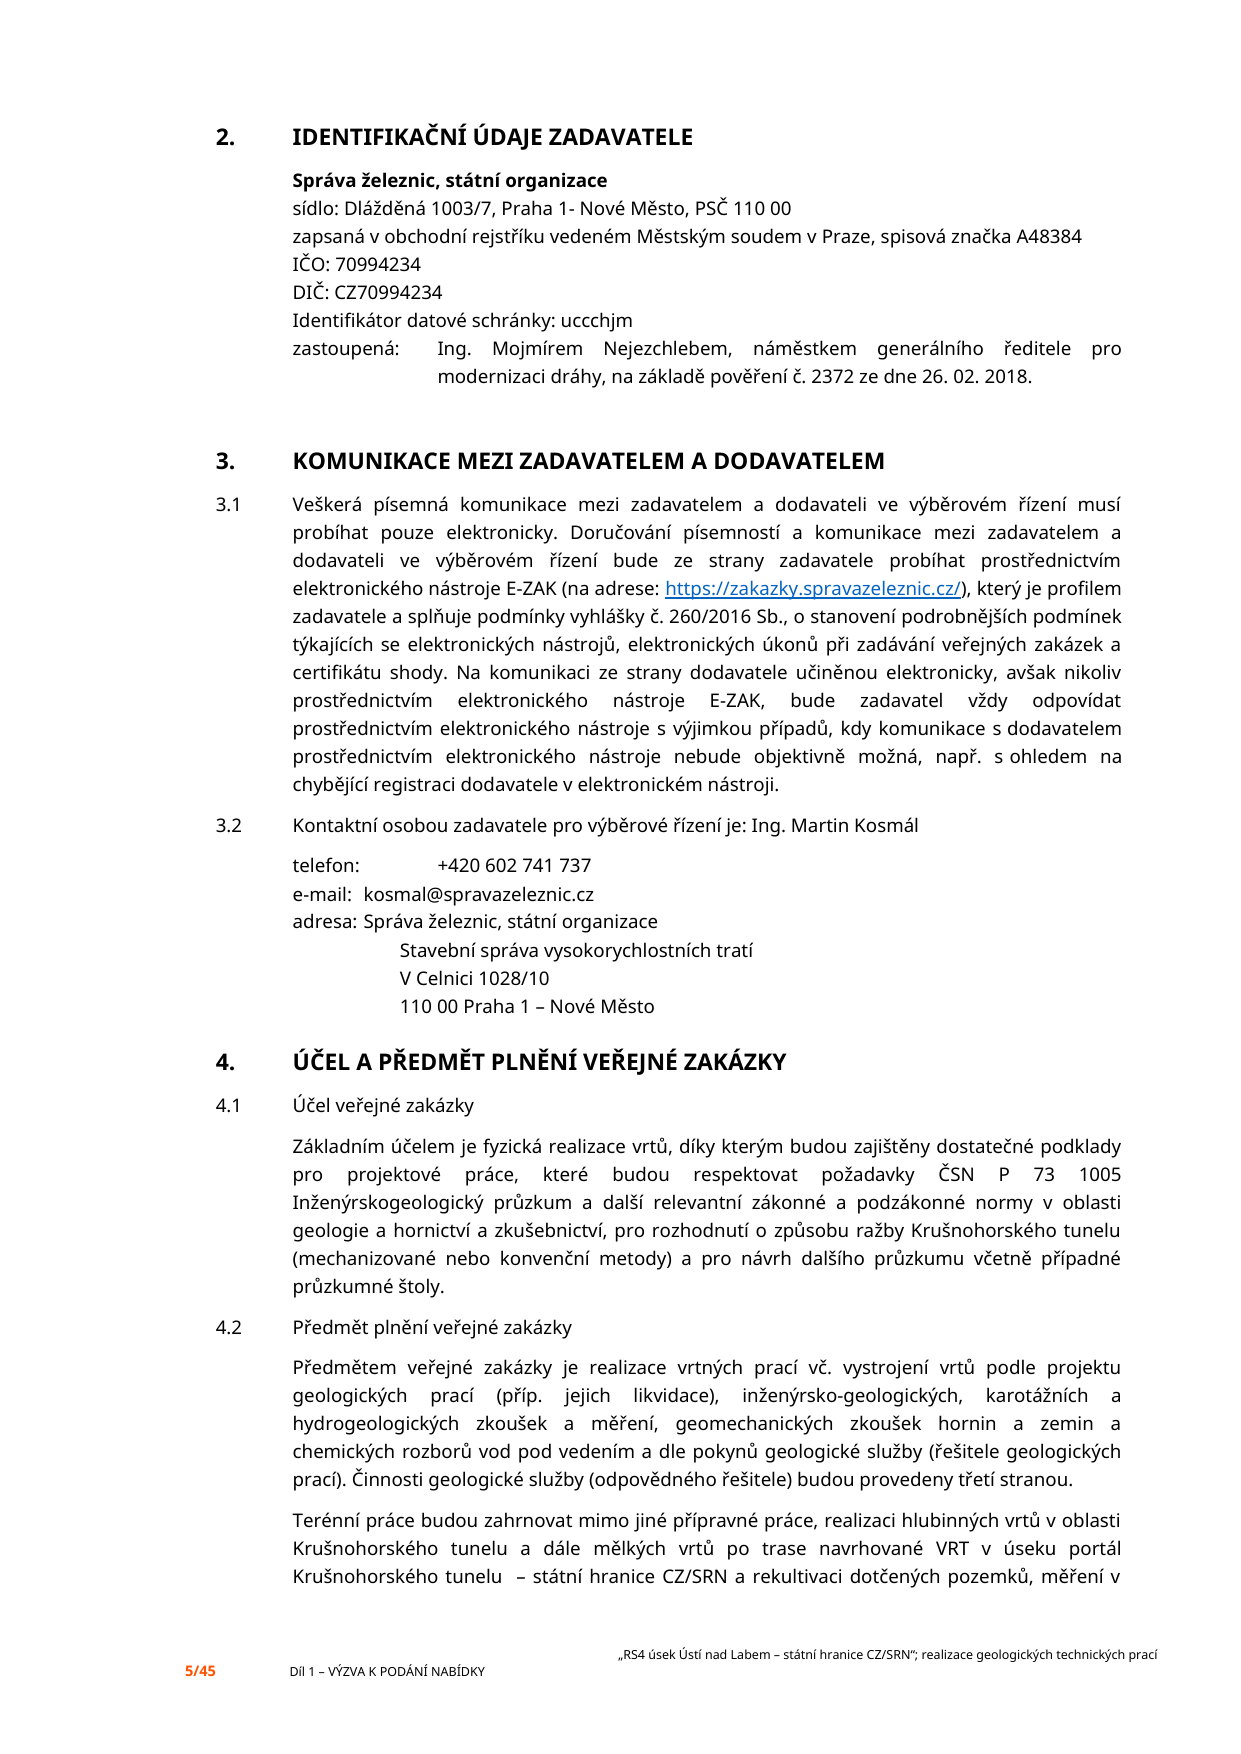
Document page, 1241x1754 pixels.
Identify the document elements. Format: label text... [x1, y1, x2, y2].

text adresa: Správa železnic, státní organizace [292, 909, 1122, 934]
text Správa železnic, státní organizace [292, 167, 1122, 193]
text Stavební správa vysokorychlostních tratí [292, 937, 1122, 962]
text V Celnici 1028/10 [292, 965, 1122, 990]
text Kontaktní osobou zadavatele pro výběrové řízení je: Ing. Martin Kosmál [216, 812, 1122, 838]
text zastoupená: Ing. Mojmírem Nejezchlebem, náměstkem generálního ředitele pro modernizaci dráhy, na základě pověření č. 2372 ze dne 26. 02. 2018. [292, 336, 1122, 389]
text Předmětem veřejné zakázky je realizace vrtných prací vč. vystrojení vrtů podle projektu geologických prací (příp. jejich likvidace), inženýrsko-geologických, karotážních a hydrogeologických zkoušek a měření, geomechanických zkoušek hornin a zemin a chemických rozborů vod pod vedením a dle pokynů geologické služby (řešitele geologických prací). Činnosti geologické služby (odpovědného řešitele) budou provedeny třetí stranou. [292, 1354, 1122, 1492]
text 110 00 Praha 1 – Nové Město [292, 993, 1122, 1018]
text telefon: +420 602 741 737 [292, 853, 1122, 878]
text Účel veřejné zakázky [216, 1093, 1122, 1118]
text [292, 1507, 1122, 1589]
text Předmět plnění veřejné zakázky [216, 1314, 1122, 1339]
text DIČ: CZ70994234 [292, 279, 1122, 305]
text sídlo: Dlážděná 1003/7, Praha 1- Nové Město, PSČ 110 00 [292, 196, 1122, 221]
text Identifikátor datové schránky: uccchjm [292, 308, 1122, 333]
text KOMUNIKACE MEZI ZADAVATELEM a DODAVATELEM [216, 445, 1122, 476]
text e-mail: kosmal@spravazeleznic.cz [292, 881, 1122, 906]
text Veškerá písemná komunikace mezi zadavatelem a dodavateli ve výběrovém řízení musí probíhat pouze elektronicky. Doručování písemností a komunikace mezi zadavatelem a dodavateli ve výběrovém řízení bude ze strany zadavatele probíhat prostřednictvím elektronického nástroje E-ZAK (na adrese: https://zakazky.spravazeleznic.cz/), který je profilem zadavatele a splňuje podmínky vyhlášky č. 260/2016 Sb., o stanovení podrobnějších podmínek týkajících se elektronických nástrojů, elektronických úkonů při zadávání veřejných zakázek a certifikátu shody. Na komunikaci ze strany dodavatele učiněnou elektronicky, avšak nikoliv prostřednictvím elektronického nástroje E-ZAK, bude zadavatel vždy odpovídat prostřednictvím elektronického nástroje s výjimkou případů, kdy komunikace s dodavatelem prostřednictvím elektronického nástroje nebude objektivně možná, např. s ohledem na chybějící registraci dodavatele v elektronickém nástroji. [216, 492, 1122, 797]
text IČO: 70994234 [292, 252, 1122, 277]
text IDENTIFIKAČNÍ ÚDAJE ZADAVATELE [216, 121, 1122, 152]
text ÚČEL A PŘEDMĚT PLNĚNÍ VEŘEJNÉ ZAKÁZKY [216, 1046, 1122, 1077]
text Základním účelem je fyzická realizace vrtů, díky kterým budou zajištěny dostatečné podklady pro projektové práce, které budou respektovat požadavky ČSN P 73 1005 Inženýrskogeologický průzkum a další relevantní zákonné a podzákonné normy v oblasti geologie a hornictví a zkušebnictví, pro rozhodnutí o způsobu ražby Krušnohorského tunelu (mechanizované nebo konvenční metody) a pro návrh dalšího průzkumu včetně případné průzkumné štoly. [292, 1133, 1122, 1299]
text zapsaná v obchodní rejstříku vedeném Městským soudem v Praze, spisová značka A48384 [292, 223, 1122, 249]
